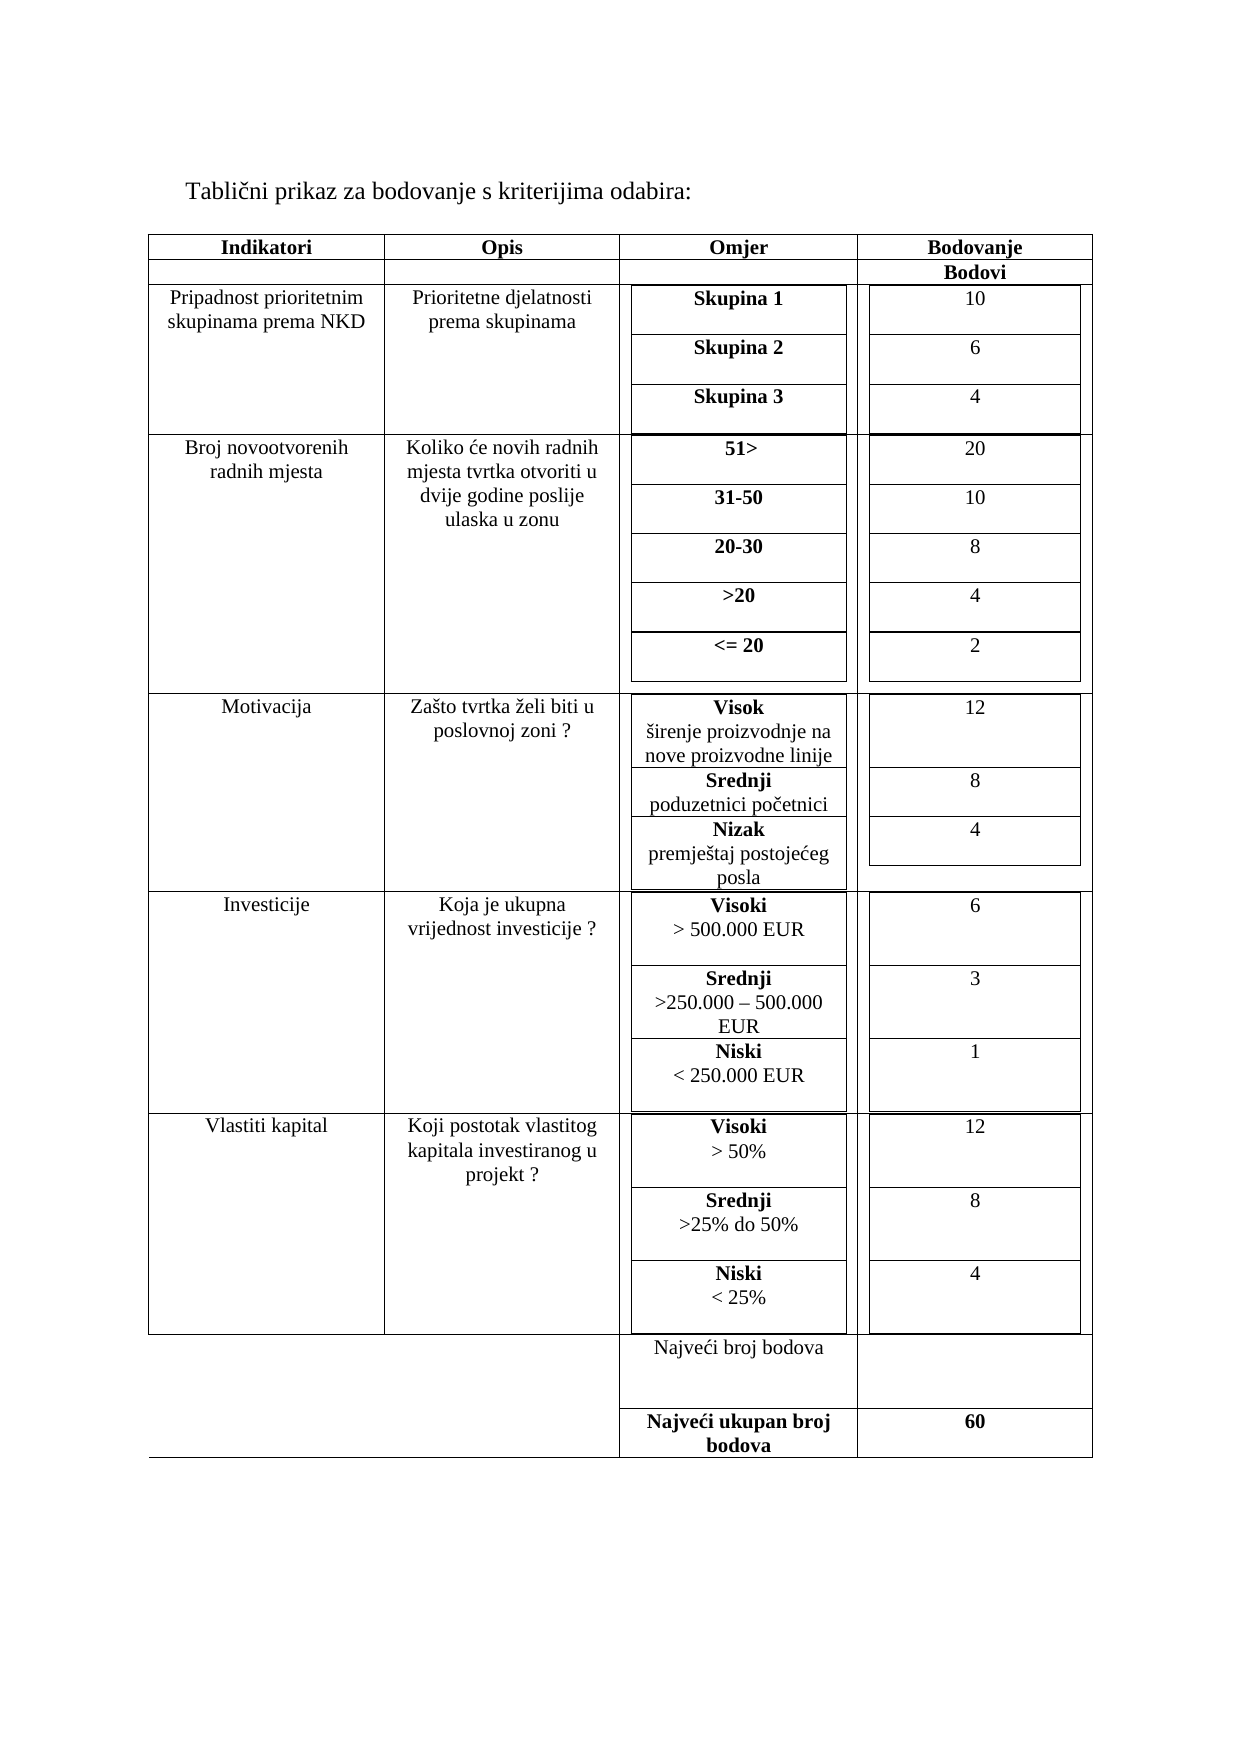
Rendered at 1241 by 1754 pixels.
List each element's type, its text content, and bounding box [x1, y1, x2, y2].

table_header Opis [385, 235, 619, 259]
table_cell Najveći broj bodova [620, 1335, 857, 1407]
table_cell [632, 893, 846, 965]
table_cell Koliko će novih radnih mjesta tvrtka otvoriti u dvije godine poslije ulaska u zonu [385, 435, 619, 693]
table_cell Prioritetne djelatnosti prema skupinama [385, 285, 619, 434]
table_cell [632, 1115, 846, 1187]
table_cell Najveći ukupan broj bodova [620, 1409, 857, 1457]
text Tablični prikaz za bodovanje s kriterijima odabira: [185, 176, 1093, 205]
table_cell [870, 1039, 1080, 1111]
table_cell [148, 1335, 619, 1457]
table_cell [858, 694, 1092, 891]
table_cell [632, 1188, 846, 1260]
table_cell [870, 335, 1080, 384]
table_cell [847, 285, 857, 434]
table_cell Zašto tvrtka želi biti u poslovnoj zoni ? [385, 694, 619, 891]
table_cell [632, 286, 846, 334]
table_cell [632, 1039, 846, 1111]
table_cell [870, 893, 1080, 965]
table_cell [632, 1261, 846, 1333]
table_cell Vlastiti kapital [149, 1114, 384, 1334]
table_cell [858, 435, 1092, 693]
table_cell [149, 260, 384, 284]
table_cell [620, 1114, 631, 1334]
table_cell [632, 385, 846, 433]
table_cell Broj novootvorenih radnih mjesta [149, 435, 384, 693]
table_cell [847, 1114, 857, 1334]
table_cell Bodovi [858, 260, 1092, 284]
table_cell [870, 286, 1080, 334]
table_cell [858, 1114, 869, 1334]
table_cell [620, 892, 631, 1112]
table_cell Koja je ukupna vrijednost investicije ? [385, 892, 619, 1112]
table_cell [870, 385, 1080, 433]
table_cell [385, 260, 619, 284]
table_cell [858, 1335, 1092, 1407]
table_cell [1081, 1114, 1092, 1334]
table_cell [620, 260, 857, 284]
table_cell [858, 892, 869, 1112]
table_cell [1081, 285, 1092, 434]
table_header Indikatori [149, 235, 384, 259]
table_cell [632, 966, 846, 1038]
table_cell 60 [858, 1409, 1092, 1457]
table_cell [858, 285, 869, 434]
table_cell Motivacija [149, 694, 384, 891]
table_cell Investicije [149, 892, 384, 1112]
table_cell [870, 966, 1080, 1038]
table_header Omjer [620, 235, 857, 259]
table_cell Koji postotak vlastitog kapitala investiranog u projekt ? [385, 1114, 619, 1334]
table_cell [620, 435, 857, 693]
table_cell [620, 694, 857, 891]
table_cell Pripadnost prioritetnim skupinama prema NKD [149, 285, 384, 434]
table_cell [1081, 892, 1092, 1112]
table_cell [870, 1261, 1080, 1333]
table_cell [847, 892, 857, 1112]
table_cell [620, 285, 631, 434]
table_header Bodovanje [858, 235, 1092, 259]
table_cell [632, 335, 846, 384]
table_cell [870, 1115, 1080, 1187]
table_cell [870, 1188, 1080, 1260]
